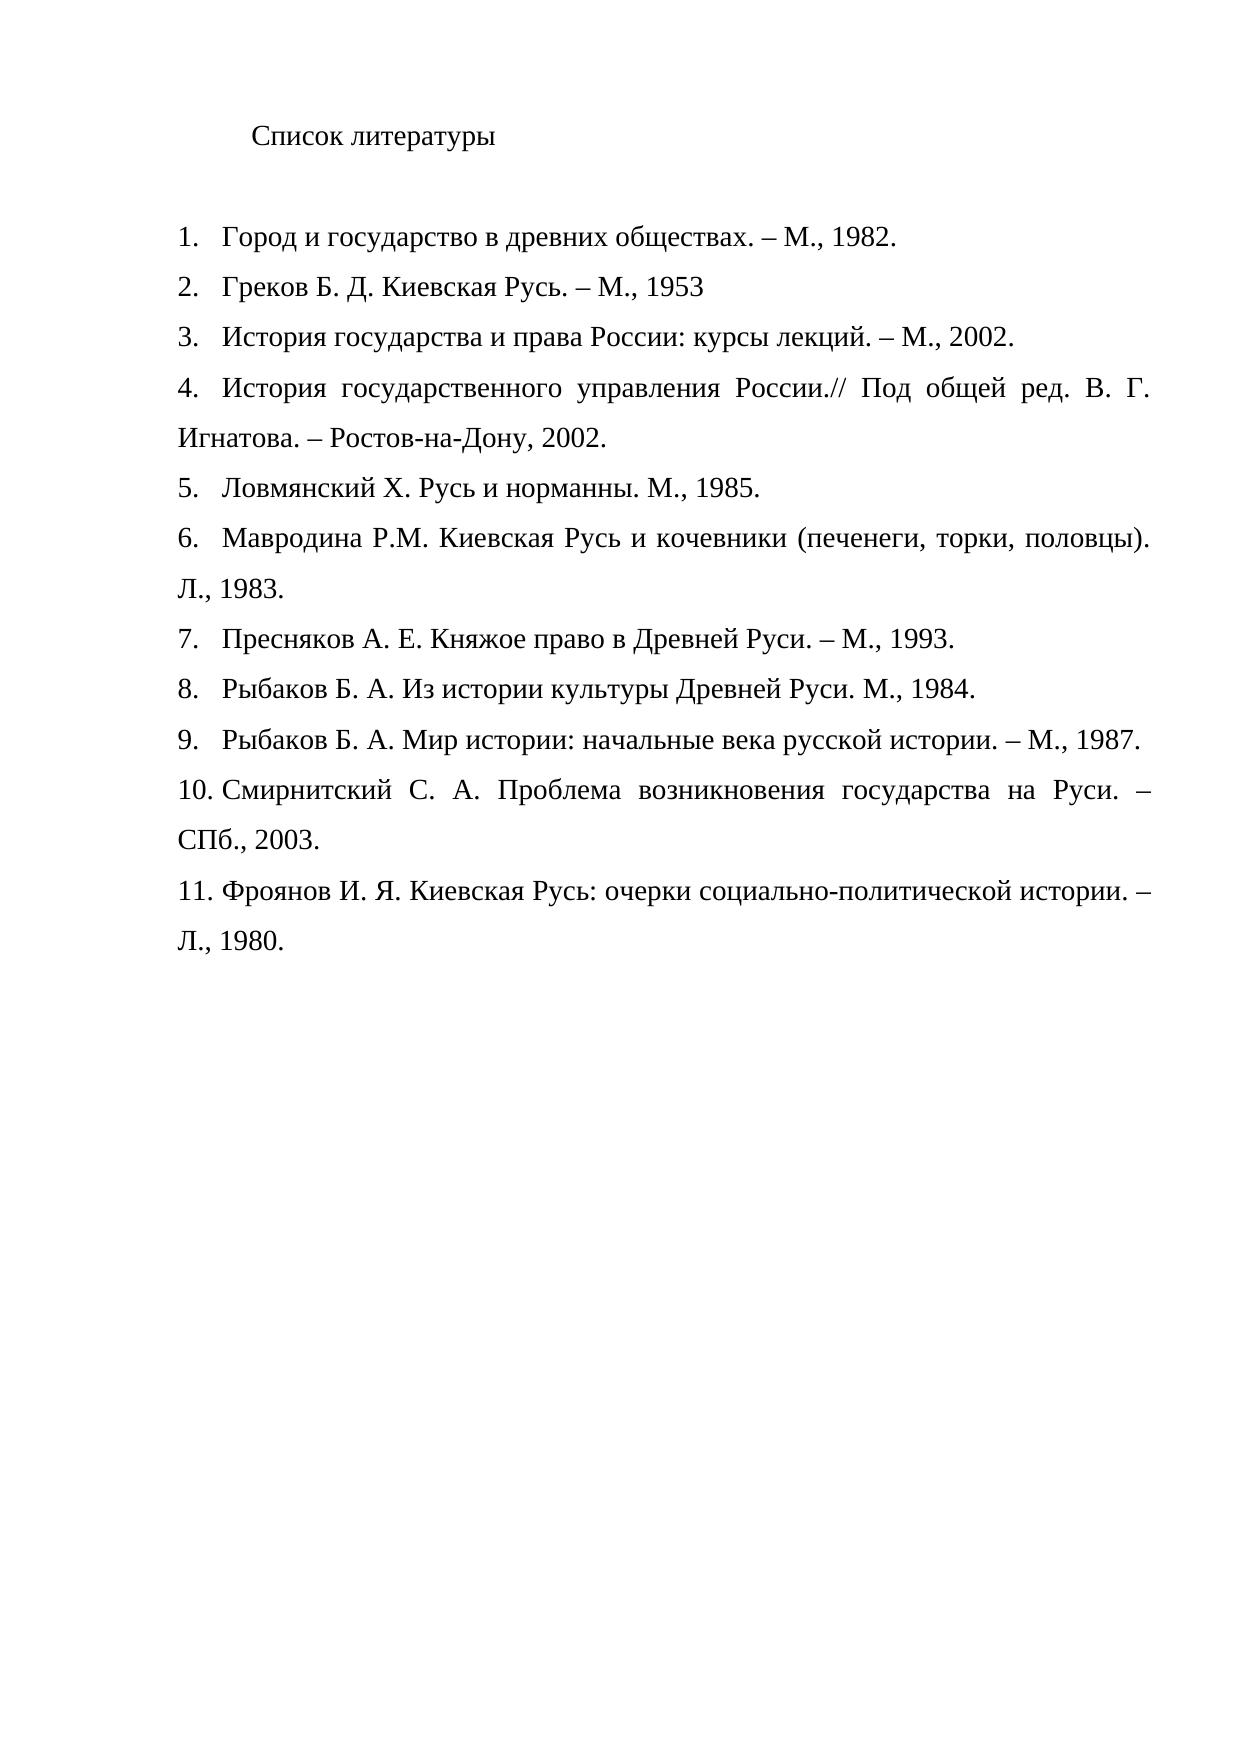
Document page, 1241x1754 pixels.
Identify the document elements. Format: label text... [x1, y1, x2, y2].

list Греков Б. Д. Киевская Русь. – М., 1953 [177, 269, 1152, 303]
list История государства и права России: курсы лекций. – М., 2002. [177, 319, 1152, 353]
list Смирнитский С. А. Проблема возникновения государства на Руси. – СПб., 2003. [177, 772, 1152, 856]
subtitle Список литературы [177, 118, 1152, 152]
list Город и государство в древних обществах. – М., 1982. [177, 219, 1152, 252]
list Рыбаков Б. А. Мир истории: начальные века русской истории. – М., 1987. [177, 722, 1152, 755]
list Рыбаков Б. А. Из истории культуры Древней Руси. М., 1984. [177, 672, 1152, 705]
list Фроянов И. Я. Киевская Русь: очерки социально-политической истории. – Л., 1980. [177, 873, 1152, 957]
list Мавродина P.M. Киевская Русь и кочевники (печенеги, торки, половцы). Л., 1983. [177, 521, 1152, 604]
list Ловмянский Х. Русь и норманны. М., 1985. [177, 470, 1152, 504]
list История государственного управления России.// Под общей ред. В. Г. Игнатова. – Ростов-на-Дону, 2002. [177, 370, 1152, 453]
list Пресняков А. Е. Княжое право в Древней Руси. – М., 1993. [177, 621, 1152, 655]
